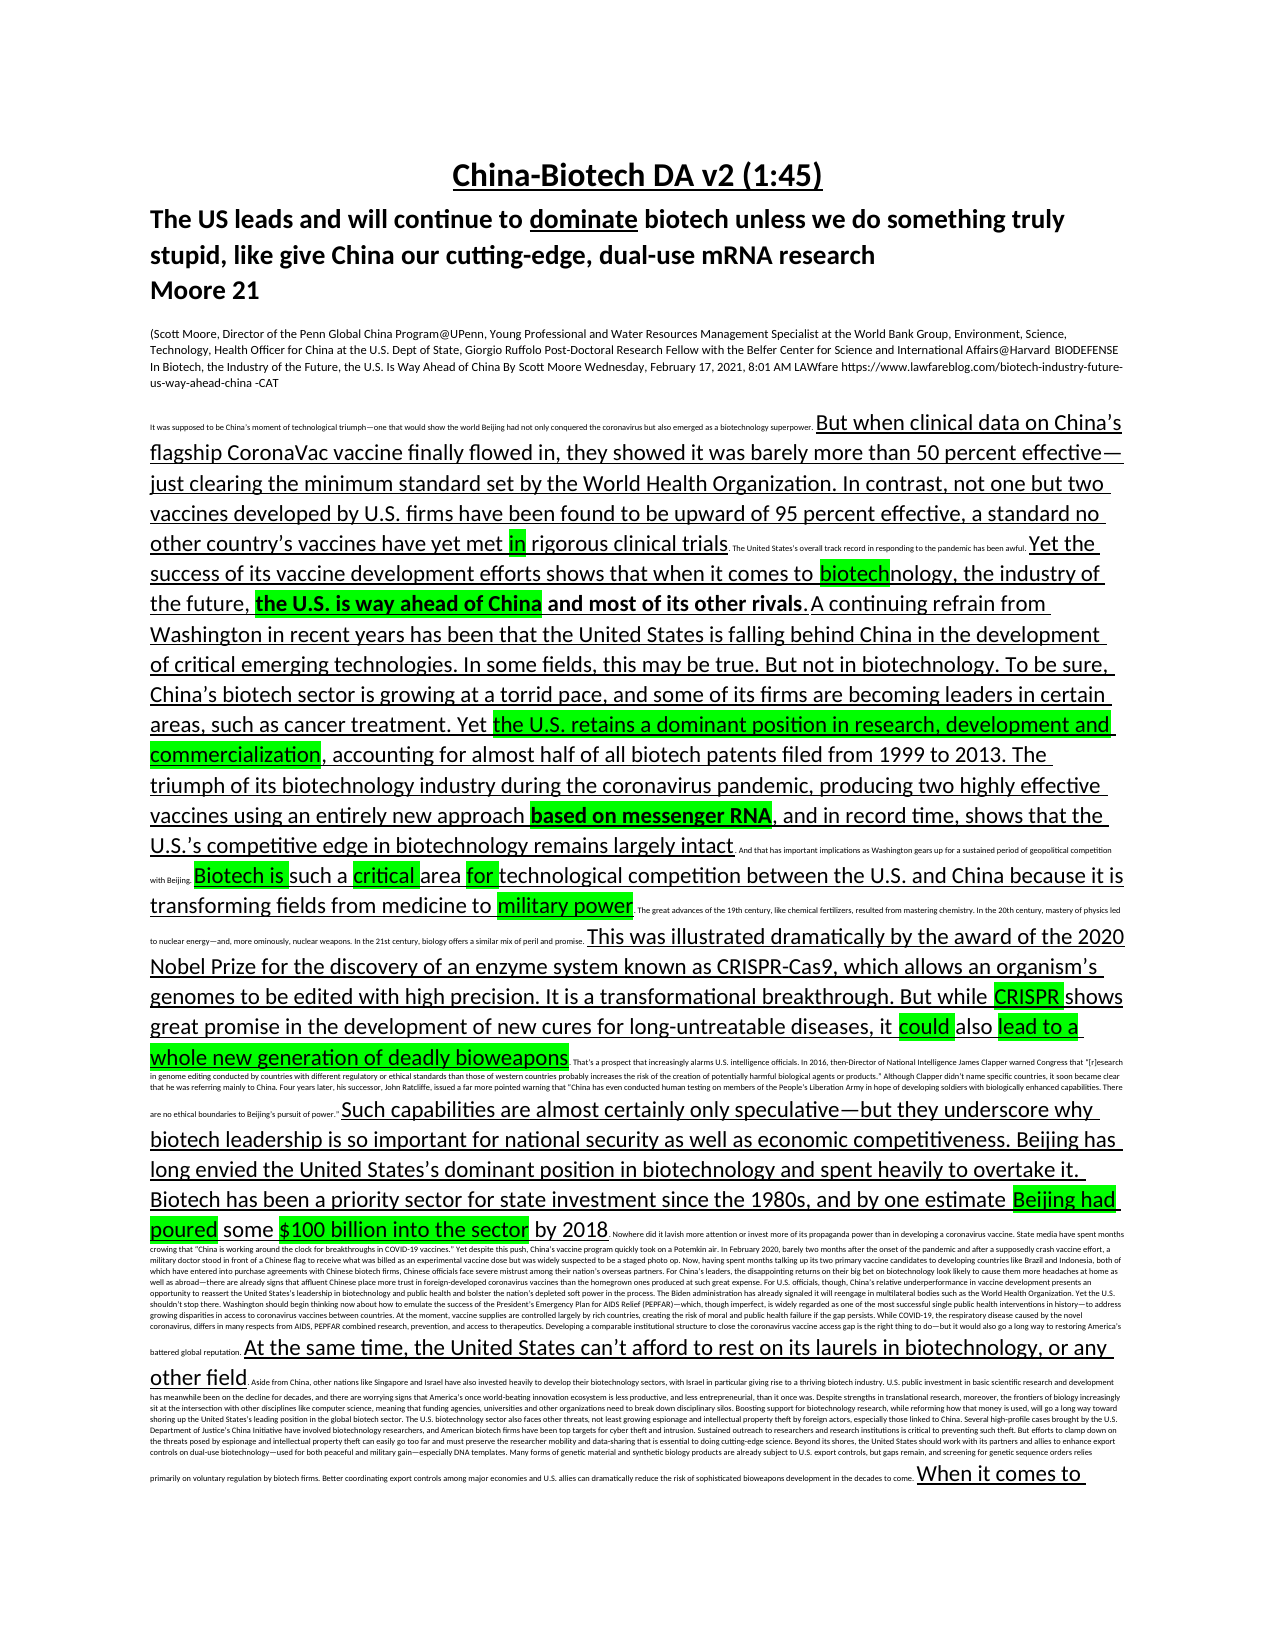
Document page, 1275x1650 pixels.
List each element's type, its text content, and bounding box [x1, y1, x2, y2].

text Moore 21 [150, 273, 1125, 307]
text (Scott Moore, Director of the Penn Global China Program@UPenn, Young Professional and Water Resources Management Specialist at the World Bank Group, Environment, Science, Technology, Health Officer for China at the U.S. Dept of State, Giorgio Ruffolo Post-Doctoral Research Fellow with the Belfer Center for Science and International Affairs@Harvard BIODEFENSE In Biotech, the Industry of the Future, the U.S. Is Way Ahead of China By Scott Moore Wednesday, February 17, 2021, 8:01 AM LAWfare https://www.lawfareblog.com/biotech-industry-future-us-way-ahead-china -CAT [150, 326, 1125, 391]
subtitle China-Biotech DA v2 (1:45) [150, 154, 1125, 195]
subtitle The US leads and will continue to dominate biotech unless we do something truly stupid, like give China our cutting-edge, dual-use mRNA research [150, 202, 1125, 271]
